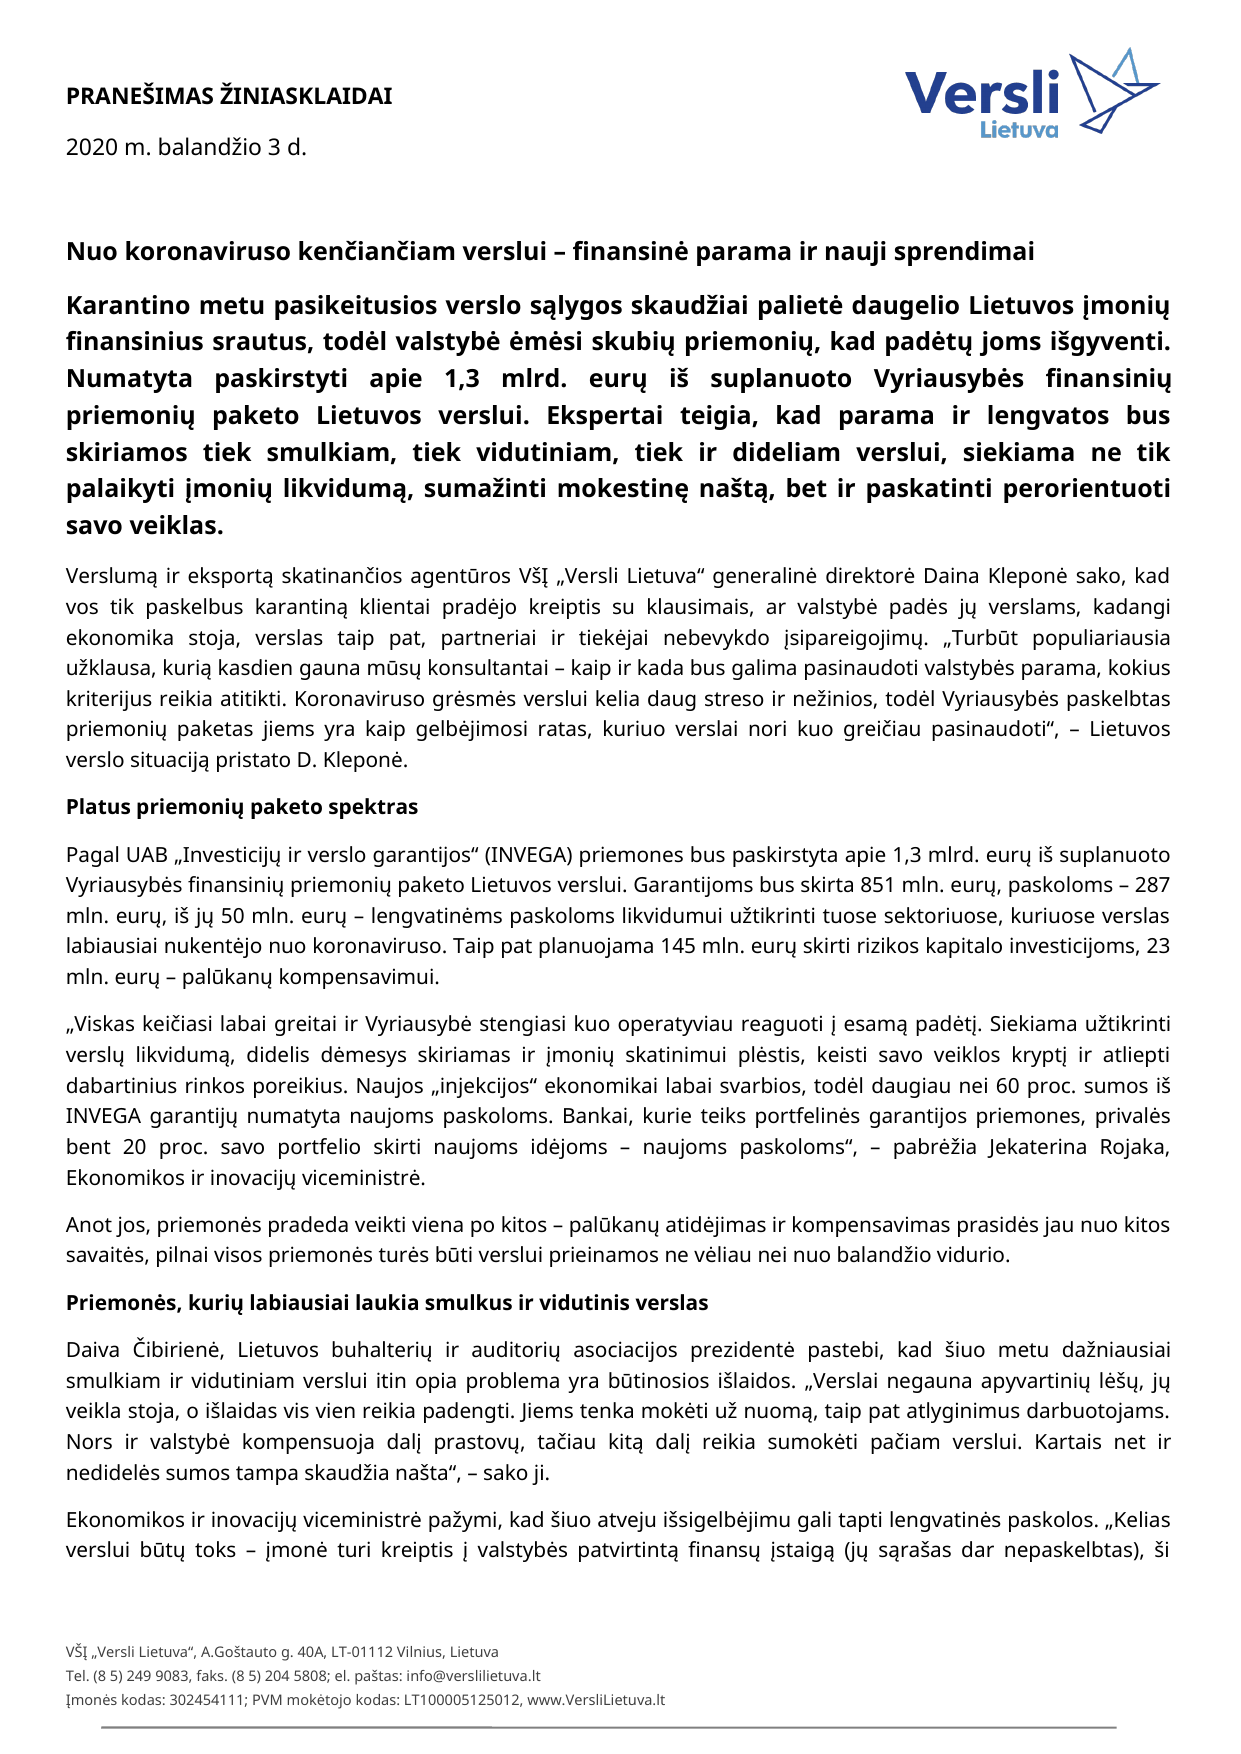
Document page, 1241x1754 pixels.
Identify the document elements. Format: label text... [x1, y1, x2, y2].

text Anot jos, priemonės pradeda veikti viena po kitos – palūkanų atidėjimas ir kompensavimas prasidės jau nuo kitos savaitės, pilnai visos priemonės turės būti verslui prieinamos ne vėliau nei nuo balandžio vidurio. [66, 1210, 1172, 1269]
text Pagal UAB „Investicijų ir verslo garantijos“ (INVEGA) priemones bus paskirstyta apie 1,3 mlrd. eurų iš suplanuoto Vyriausybės finansinių priemonių paketo Lietuvos verslui. Garantijoms bus skirta 851 mln. eurų, paskoloms – 287 mln. eurų, iš jų 50 mln. eurų – lengvatinėms paskoloms likvidumui užtikrinti tuose sektoriuose, kuriuose verslas labiausiai nukentėjo nuo koronaviruso. Taip pat planuojama 145 mln. eurų skirti rizikos kapitalo investicijoms, 23 mln. eurų – palūkanų kompensavimui. [66, 840, 1172, 991]
text Karantino metu pasikeitusios verslo sąlygos skaudžiai palietė daugelio Lietuvos įmonių finansinius srautus, todėl valstybė ėmėsi skubių priemonių, kad padėtų joms išgyventi. Numatyta paskirstyti apie 1,3 mlrd. eurų iš suplanuoto Vyriausybės finansinių priemonių paketo Lietuvos verslui. Ekspertai teigia, kad parama ir lengvatos bus skiriamos tiek smulkiam, tiek vidutiniam, tiek ir dideliam verslui, siekiama ne tik palaikyti įmonių likvidumą, sumažinti mokestinę naštą, bet ir paskatinti perorientuoti savo veiklas. [66, 287, 1172, 542]
text „Viskas keičiasi labai greitai ir Vyriausybė stengiasi kuo operatyviau reaguoti į esamą padėtį. Siekiama užtikrinti verslų likvidumą, didelis dėmesys skiriamas ir įmonių skatinimui plėstis, keisti savo veiklos kryptį ir atliepti dabartinius rinkos poreikius. Naujos „injekcijos“ ekonomikai labai svarbios, todėl daugiau nei 60 proc. sumos iš INVEGA garantijų numatyta naujoms paskoloms. Bankai, kurie teiks portfelinės garantijos priemones, privalės bent 20 proc. savo portfelio skirti naujoms idėjoms – naujoms paskoloms“, – pabrėžia Jekaterina Rojaka, Ekonomikos ir inovacijų viceministrė. [66, 1009, 1172, 1191]
text Verslumą ir eksportą skatinančios agentūros VšĮ „Versli Lietuva“ generalinė direktorė Daina Kleponė sako, kad vos tik paskelbus karantiną klientai pradėjo kreiptis su klausimais, ar valstybė padės jų verslams, kadangi ekonomika stoja, verslas taip pat, partneriai ir tiekėjai nebevykdo įsipareigojimų. „Turbūt populiariausia užklausa, kurią kasdien gauna mūsų konsultantai – kaip ir kada bus galima pasinaudoti valstybės parama, kokius kriterijus reikia atitikti. Koronaviruso grėsmės verslui kelia daug streso ir nežinios, todėl Vyriausybės paskelbtas priemonių paketas jiems yra kaip gelbėjimosi ratas, kuriuo verslai nori kuo greičiau pasinaudoti“, – Lietuvos verslo situaciją pristato D. Kleponė. [66, 561, 1172, 773]
text Daiva Čibirienė, Lietuvos buhalterių ir auditorių asociacijos prezidentė pastebi, kad šiuo metu dažniausiai smulkiam ir vidutiniam verslui itin opia problema yra būtinosios išlaidos. „Verslai negauna apyvartinių lėšų, jų veikla stoja, o išlaidas vis vien reikia padengti. Jiems tenka mokėti už nuomą, taip pat atlyginimus darbuotojams. Nors ir valstybė kompensuoja dalį prastovų, tačiau kitą dalį reikia sumokėti pačiam verslui. Kartais net ir nedidelės sumos tampa skaudžia našta“, – sako ji. [66, 1335, 1172, 1486]
picture [895, 33, 1168, 150]
text Priemonės, kurių labiausiai laukia smulkus ir vidutinis verslas [66, 1288, 1172, 1316]
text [66, 1505, 1172, 1564]
text Nuo koronaviruso kenčiančiam verslui – finansinė parama ir nauji sprendimai [66, 234, 1172, 268]
text Platus priemonių paketo spektras [66, 792, 1172, 821]
